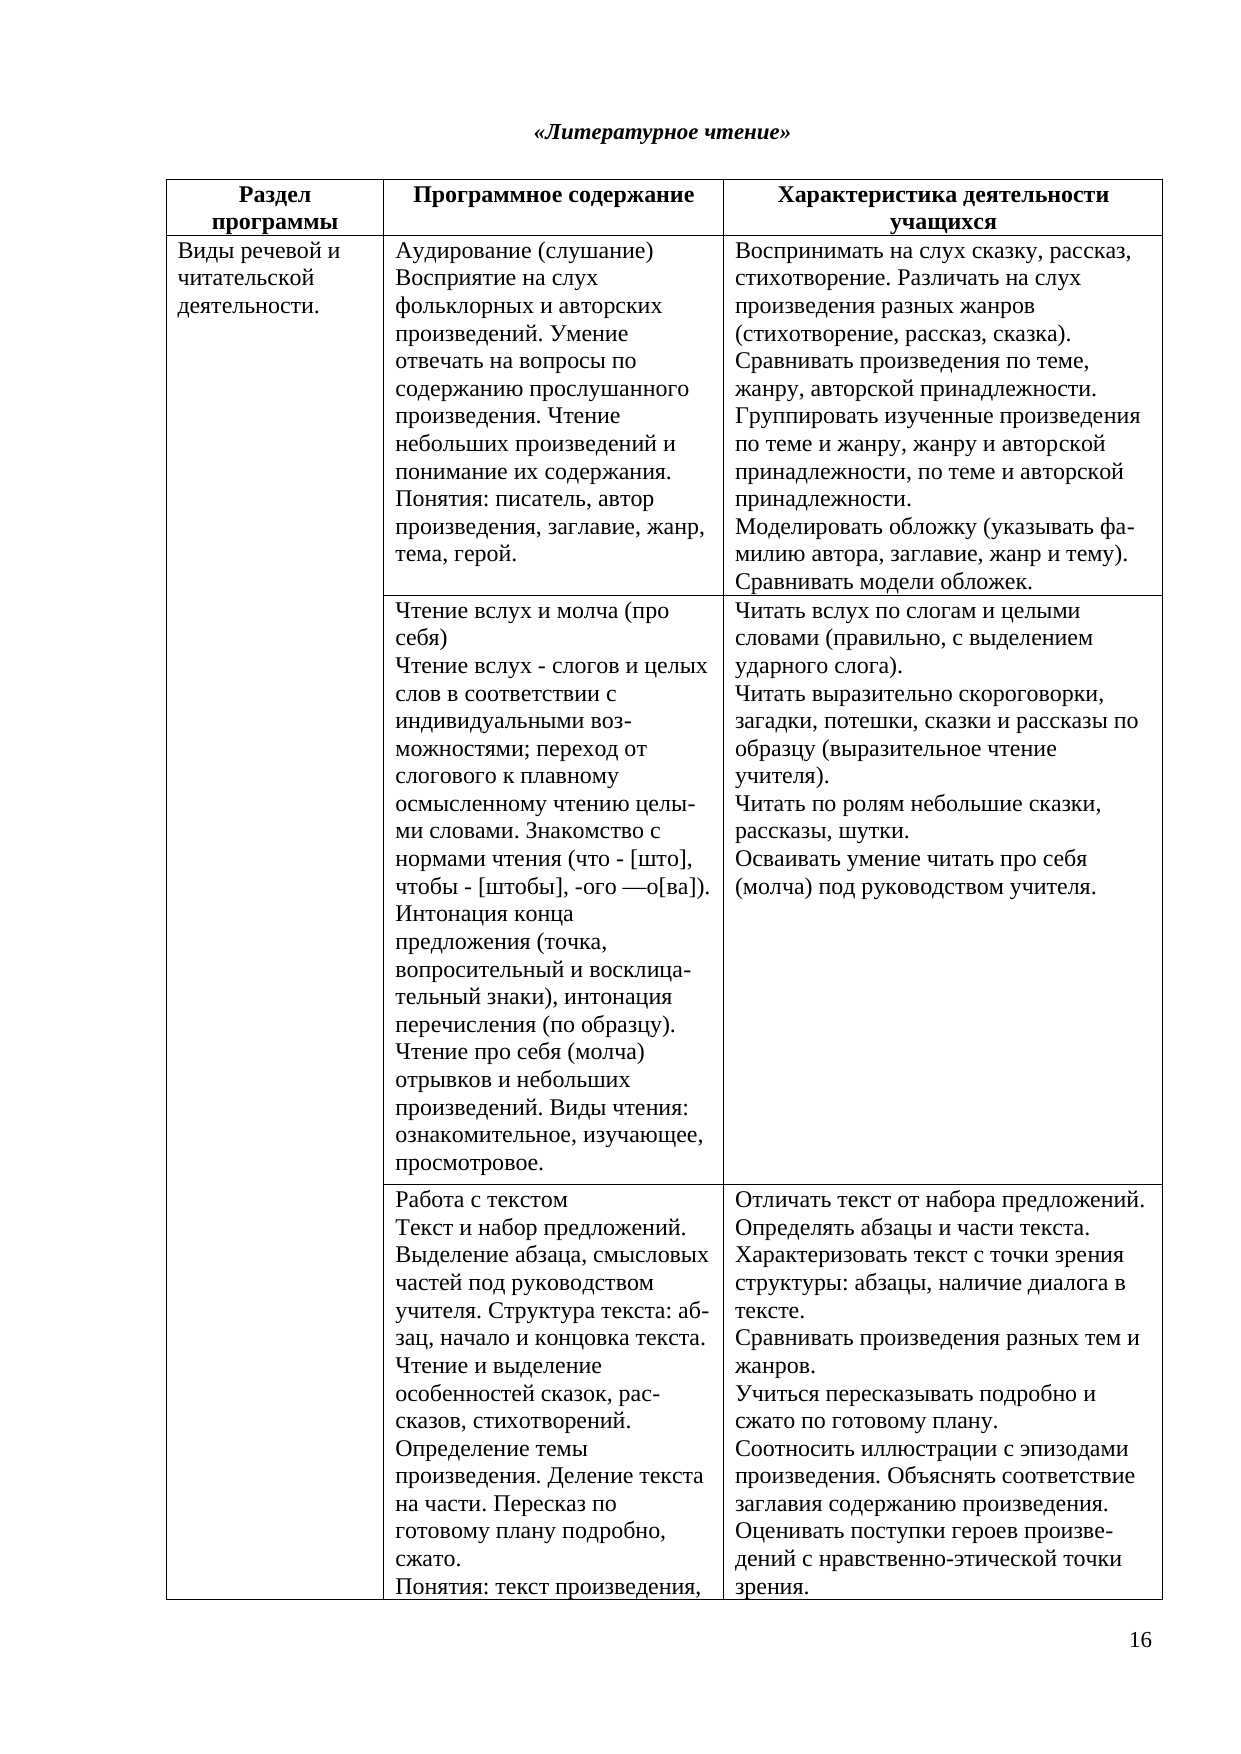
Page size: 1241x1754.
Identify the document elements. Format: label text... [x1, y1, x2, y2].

table_cell Воспринимать на слух сказку, рассказ, стихотворение. Различать на слух произведения разных жанров (стихотворение, рассказ, сказка). Сравнивать произведения по теме, жанру, авторской принадлежности. Группировать изученные произведения по теме и жанру, жанру и авторской принадлежности, по теме и авторской принадлежности. Моделировать обложку (указывать фамилию автора, заглавие, жанр и тему). Сравнивать модели обложек. [724, 236, 1162, 595]
table_cell Виды речевой и читательской деятельности. [167, 236, 383, 1599]
table_cell Читать вслух по слогам и целыми словами (правильно, с выделением ударного слога). Читать выразительно скороговорки, загадки, потешки, сказки и рассказы по образцу (выразительное чтение учителя). Читать по ролям небольшие сказки, рассказы, шутки. Осваивать умение читать про себя (молча) под руководством учителя. [724, 596, 1162, 1184]
table_header Раздел программы [167, 180, 383, 235]
table_header Программное содержание [384, 180, 723, 235]
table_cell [384, 1185, 723, 1599]
table_cell Чтение вслух и молча (про себя) Чтение вслух - слогов и целых слов в соответствии с индивидуальными возможностями; переход от слогового к плавному осмысленному чтению целыми словами. Знакомство с нормами чтения (что - [што], чтобы - [штобы], -ого —о[ва]). Интонация конца предложения (точка, вопросительный и восклицательный знаки), интонация перечисления (по образцу). Чтение про себя (молча) отрывков и небольших произведений. Виды чтения: ознакомительное, изучающее, просмотровое. [384, 596, 723, 1184]
table_cell Аудирование (слушание) Восприятие на слух фольклорных и авторских произведений. Умение отвечать на вопросы по содержанию прослушанного произведения. Чтение небольших произведений и понимание их содержания. Понятия: писатель, автор произведения, заглавие, жанр, тема, герой. [384, 236, 723, 595]
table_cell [724, 1185, 1162, 1599]
table_header Характеристика деятельности учащихся [724, 180, 1162, 235]
text «Литературное чтение» [177, 118, 1148, 144]
